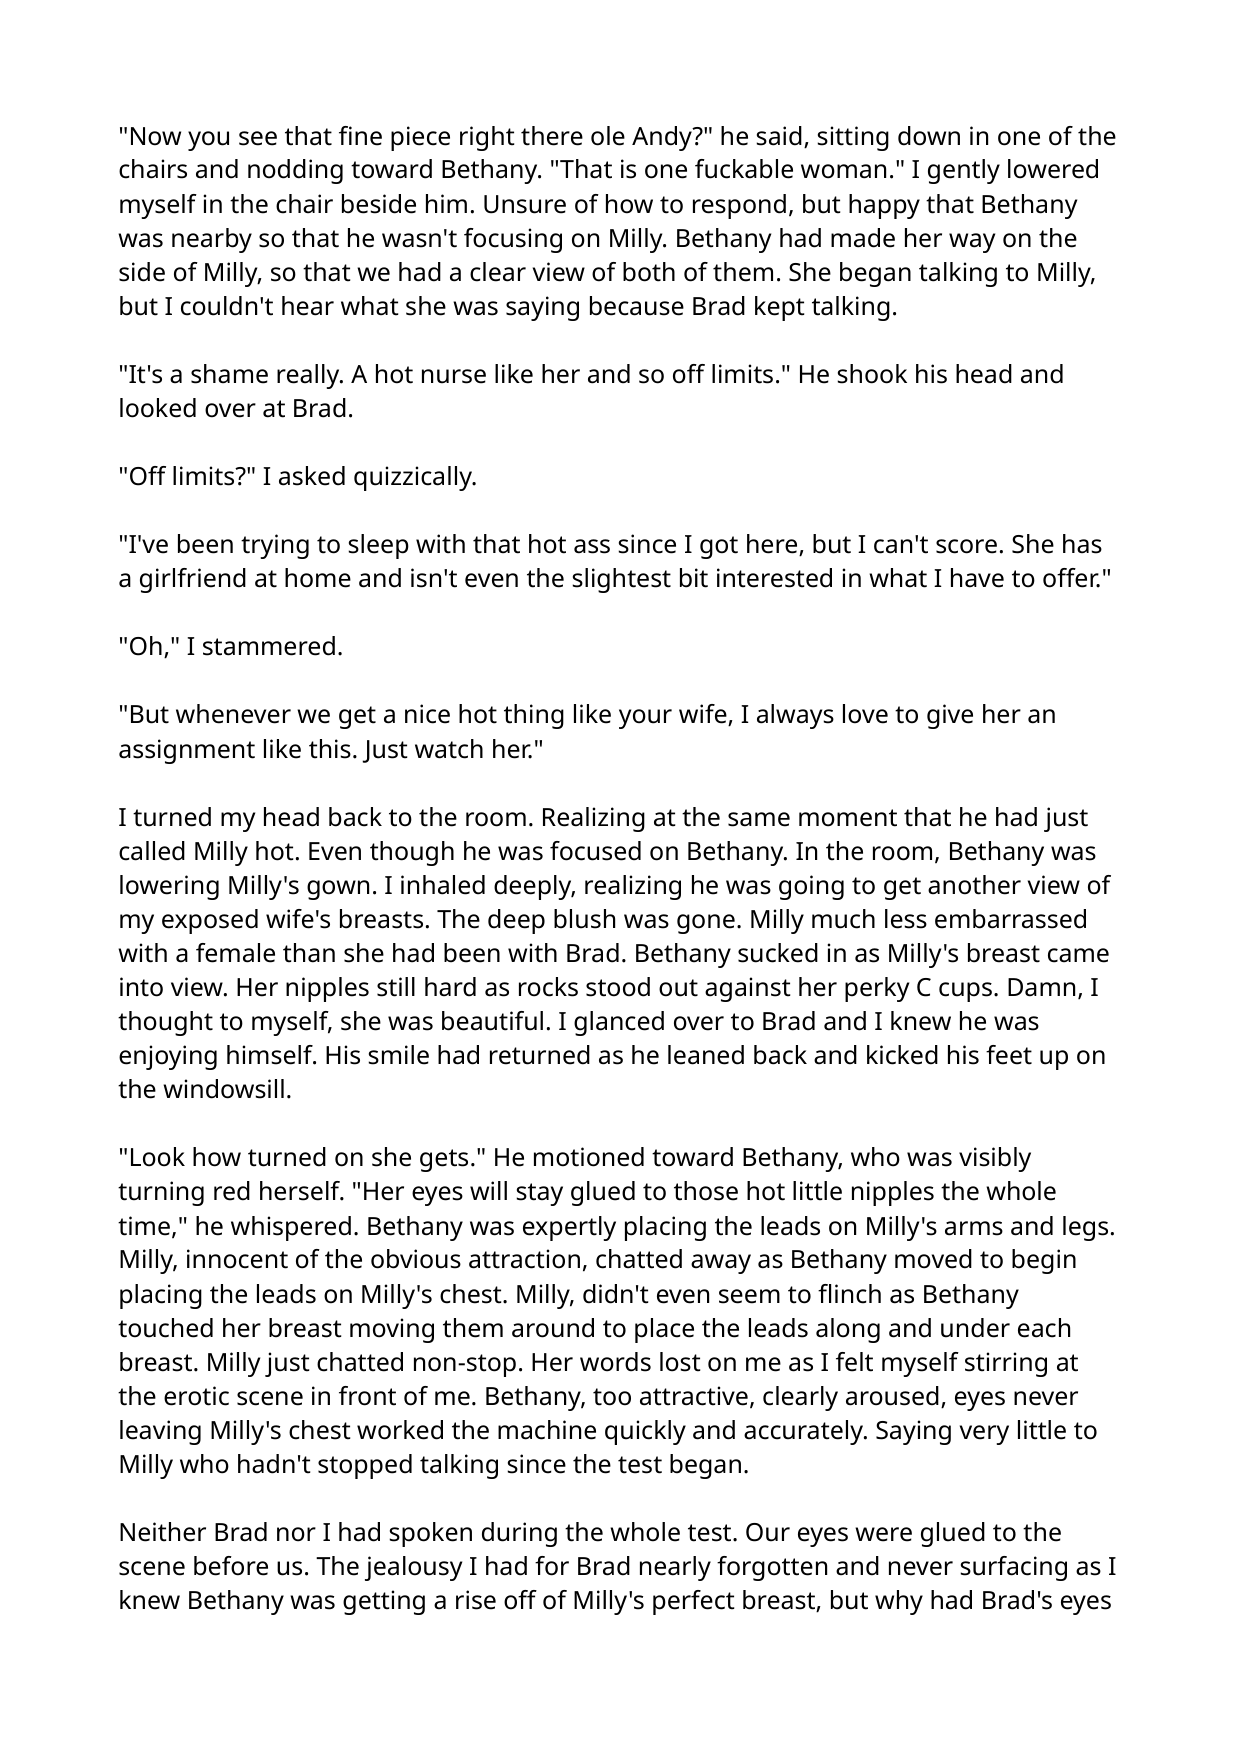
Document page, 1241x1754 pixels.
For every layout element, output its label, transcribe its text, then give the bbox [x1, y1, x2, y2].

text I turned my head back to the room. Realizing at the same moment that he had just called Milly hot. Even though he was focused on Bethany. In the room, Bethany was lowering Milly's gown. I inhaled deeply, realizing he was going to get another view of my exposed wife's breasts. The deep blush was gone. Milly much less embarrassed with a female than she had been with Brad. Bethany sucked in as Milly's breast came into view. Her nipples still hard as rocks stood out against her perky C cups. Damn, I thought to myself, she was beautiful. I glanced over to Brad and I knew he was enjoying himself. His smile had returned as he leaned back and kicked his feet up on the windowsill. [118, 799, 1122, 1106]
text "I've been trying to sleep with that hot ass since I got here, but I can't score. She has a girlfriend at home and isn't even the slightest bit interested in what I have to offer." [118, 527, 1122, 595]
text "Oh," I stammered. [118, 629, 1122, 663]
text "Off limits?" I asked quizzically. [118, 459, 1122, 493]
text "It's a shame really. A hot nurse like her and so off limits." He shook his head and looked over at Brad. [118, 357, 1122, 425]
text "Look how turned on she gets." He motioned toward Bethany, who was visibly turning red herself. "Her eyes will stay glued to those hot little nipples the whole time," he whispered. Bethany was expertly placing the leads on Milly's arms and legs. Milly, innocent of the obvious attraction, chatted away as Bethany moved to begin placing the leads on Milly's chest. Milly, didn't even seem to flinch as Bethany touched her breast moving them around to place the leads along and under each breast. Milly just chatted non-stop. Her words lost on me as I felt myself stirring at the erotic scene in front of me. Bethany, too attractive, clearly aroused, eyes never leaving Milly's chest worked the machine quickly and accurately. Saying very little to Milly who hadn't stopped talking since the test began. [118, 1140, 1122, 1481]
text "Now you see that fine piece right there ole Andy?" he said, sitting down in one of the chairs and nodding toward Bethany. "That is one fuckable woman." I gently lowered myself in the chair beside him. Unsure of how to respond, but happy that Bethany was nearby so that he wasn't focusing on Milly. Bethany had made her way on the side of Milly, so that we had a clear view of both of them. She began talking to Milly, but I couldn't hear what she was saying because Brad kept talking. [118, 118, 1122, 322]
text "But whenever we get a nice hot thing like your wife, I always love to give her an assignment like this. Just watch her." [118, 697, 1122, 765]
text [118, 1515, 1122, 1617]
